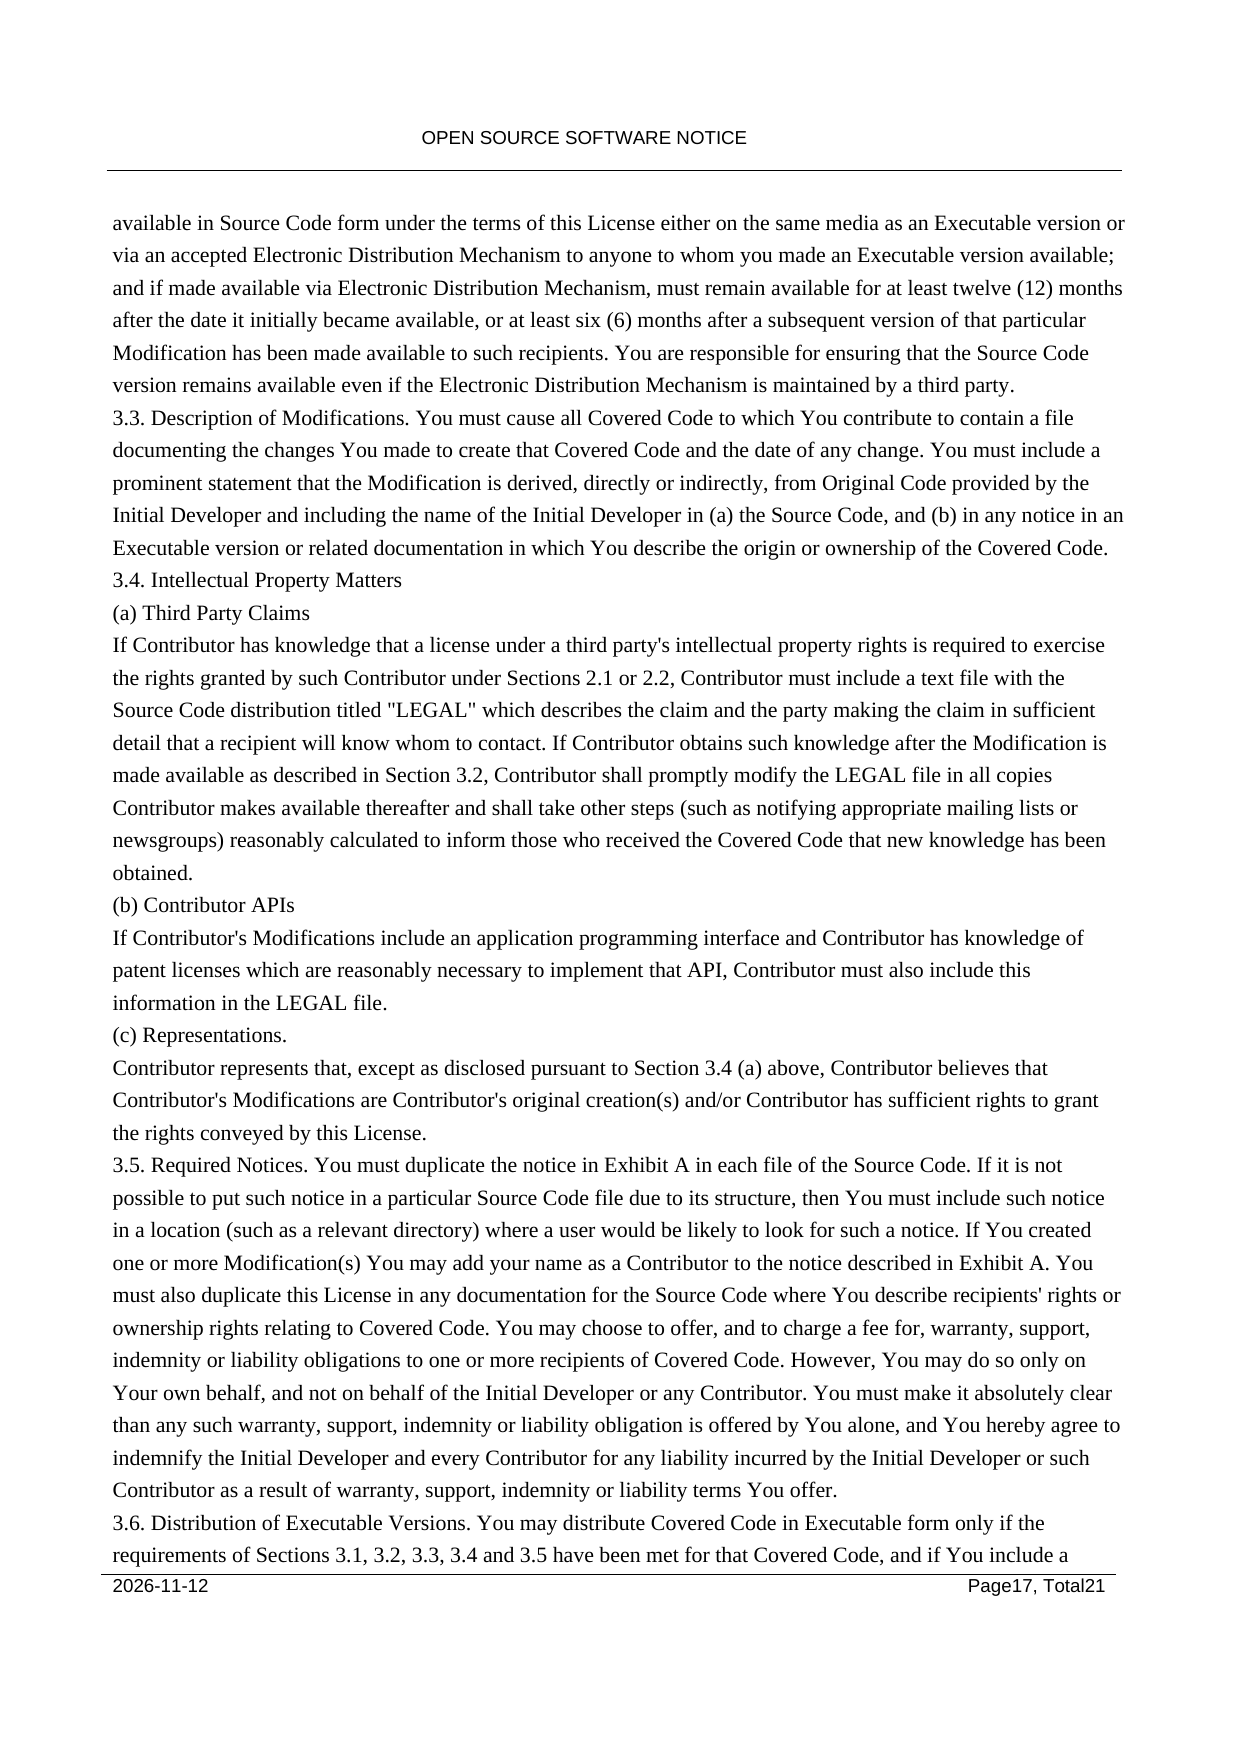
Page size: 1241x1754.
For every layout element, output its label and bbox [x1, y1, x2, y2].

text [112, 206, 1128, 1571]
